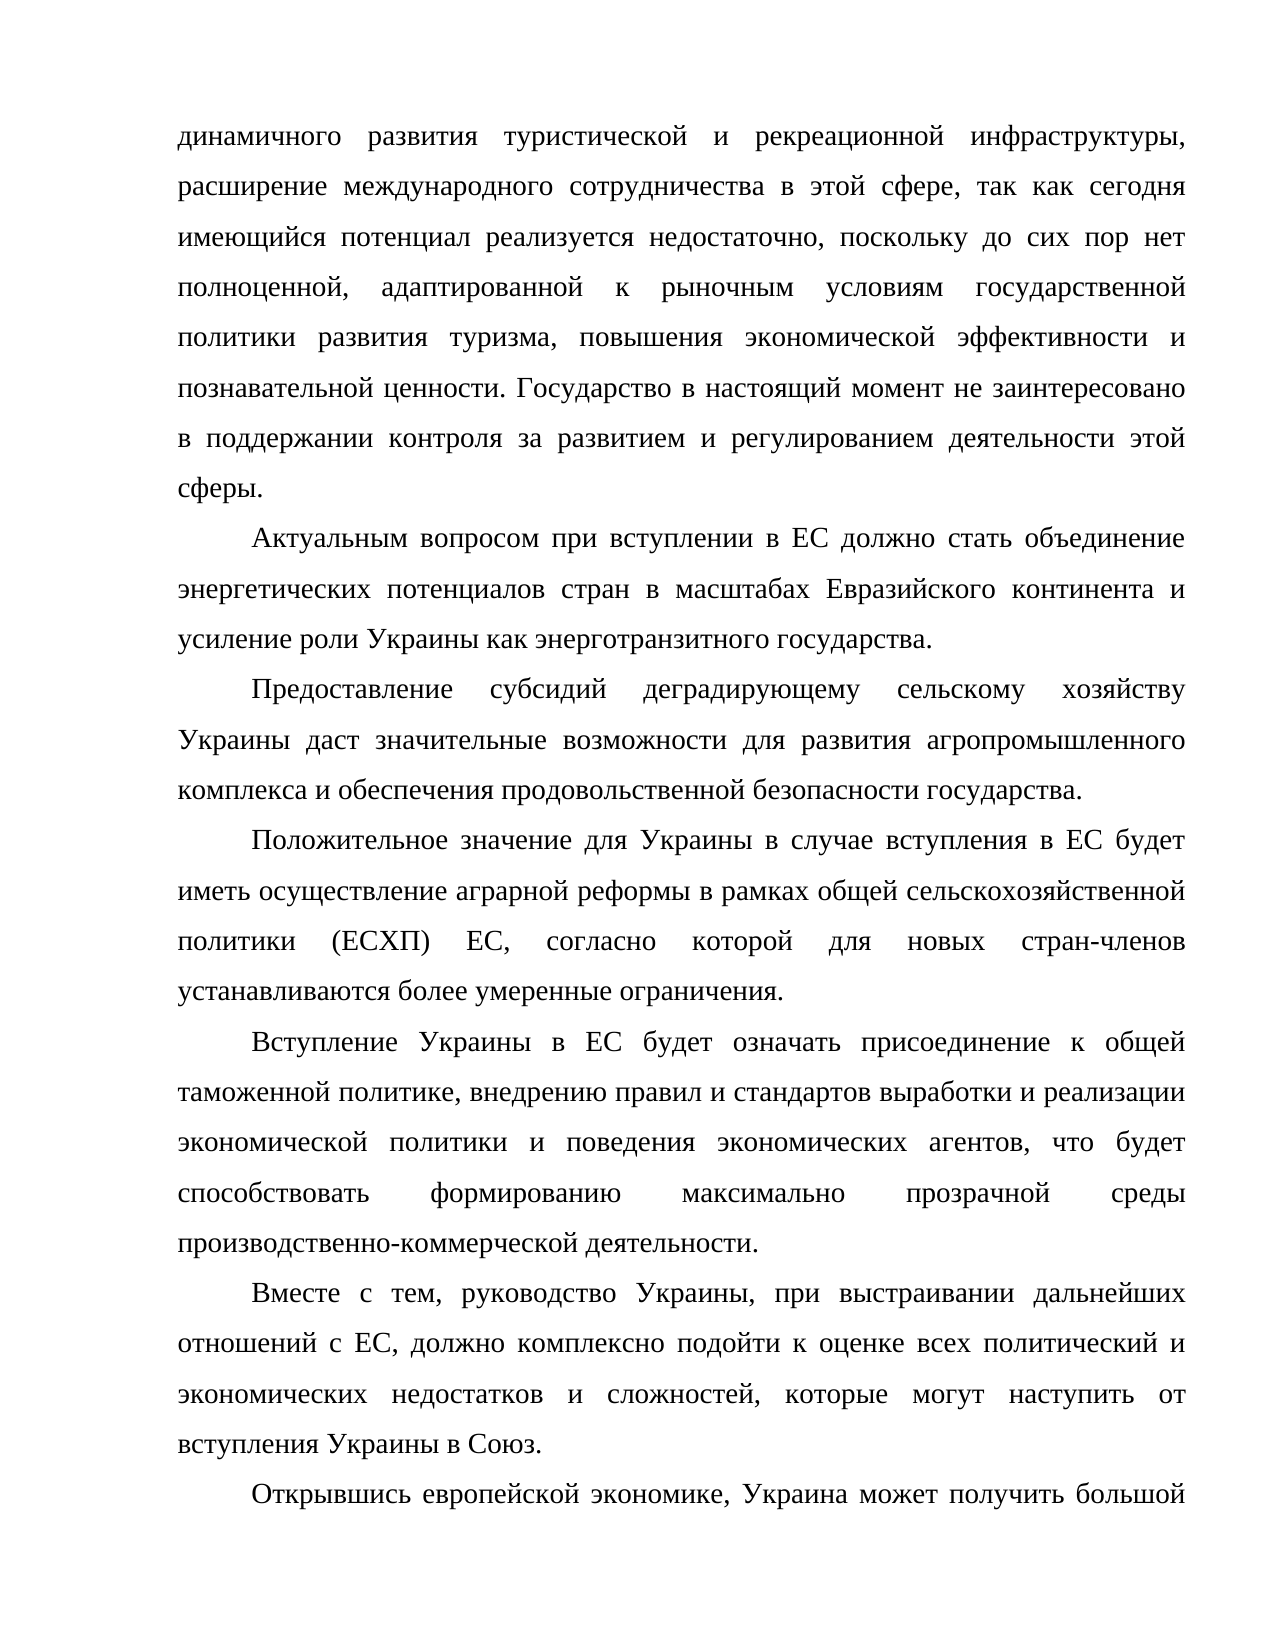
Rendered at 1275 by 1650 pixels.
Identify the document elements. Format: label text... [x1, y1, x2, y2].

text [177, 1477, 1186, 1510]
text Актуальным вопросом при вступлении в ЕС должно стать объединение энергетических потенциалов стран в масштабах Евразийского континента и усиление роли Украины как энерготранзитного государства. [177, 521, 1186, 655]
text Предоставление субсидий деградирующему сельскому хозяйству Украины даст значительные возможности для развития агропромышленного комплекса и обеспечения продовольственной безопасности государства. [177, 672, 1186, 806]
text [177, 118, 1186, 504]
text Вступление Украины в ЕС будет означать присоединение к общей таможенной политике, внедрению правил и стандартов выработки и реализации экономической политики и поведения экономических агентов, что будет способствовать формированию максимально прозрачной среды производственно-коммерческой деятельности. [177, 1024, 1186, 1258]
text Положительное значение для Украины в случае вступления в ЕС будет иметь осуществление аграрной реформы в рамках общей сельскохозяйственной политики (ЕСХП) ЕС, согласно которой для новых стран-членов устанавливаются более умеренные ограничения. [177, 822, 1186, 1007]
text Вместе с тем, руководство Украины, при выстраивании дальнейших отношений с ЕС, должно комплексно подойти к оценке всех политический и экономических недостатков и сложностей, которые могут наступить от вступления Украины в Союз. [177, 1275, 1186, 1460]
